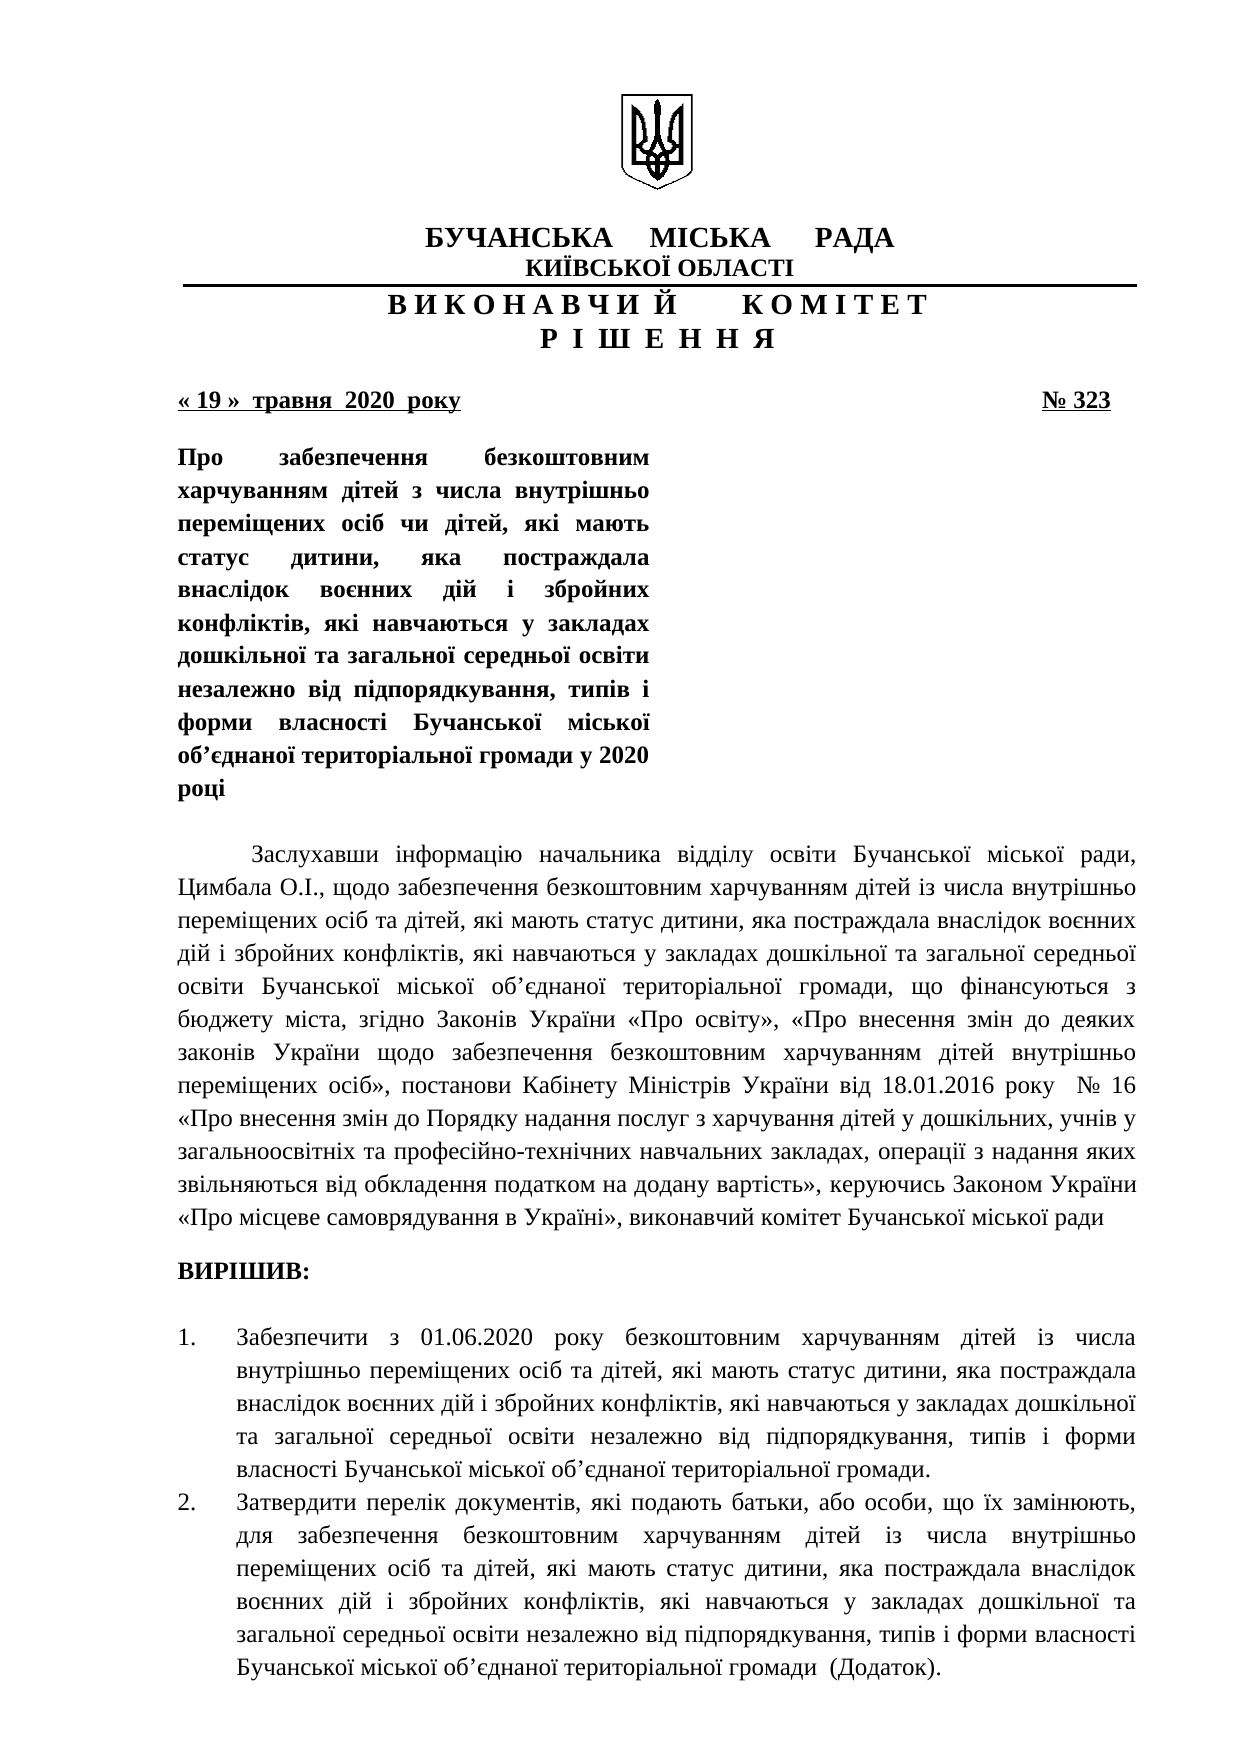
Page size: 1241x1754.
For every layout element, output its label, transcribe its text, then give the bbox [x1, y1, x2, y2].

subtitle Р І Ш Е Н Н Я [177, 321, 1137, 354]
subtitle В И К О Н А В Ч И Й К О М І Т Е Т [177, 287, 1137, 321]
text Про забезпечення безкоштовним харчуванням дітей з числа внутрішньо переміщених осіб чи дітей, які мають статус дитини, яка постраждала внаслідок воєнних дій і збройних конфліктів, які навчаються у закладах дошкільної та загальної середньої освіти незалежно від підпорядкування, типів і форми власності Бучанської міської об’єднаної територіальної громади у 2020 році [177, 442, 650, 801]
text Заслухавши інформацію начальника відділу освіти Бучанської міської ради, Цимбала О.І., щодо забезпечення безкоштовним харчуванням дітей із числа внутрішньо переміщених осіб та дітей, які мають статус дитини, яка постраждала внаслідок воєнних дій і збройних конфліктів, які навчаються у закладах дошкільної та загальної середньої освіти Бучанської міської об’єднаної територіальної громади, що фінансуються з бюджету міста, згідно Законів України «Про освіту», «Про внесення змін до деяких законів України щодо забезпечення безкоштовним харчуванням дітей внутрішньо переміщених осіб», постанови Кабінету Міністрів України від 18.01.2016 року № 16 «Про внесення змін до Порядку надання послуг з харчування дітей у дошкільних, учнів у загальноосвітніх та професійно-технічних навчальних закладах, операції з надання яких звільняються від обкладення податком на додану вартість», керуючись Законом України «Про місцеве самоврядування в Україні», виконавчий комітет Бучанської міської ради [177, 839, 1137, 1231]
subtitle КИЇВСЬКОЇ ОБЛАСТІ [183, 253, 1137, 284]
text ВИРІШИВ: [177, 1256, 1137, 1284]
text БУЧАНСЬКА МІСЬКА РАДА [183, 220, 1137, 253]
list Забезпечити з 01.06.2020 року безкоштовним харчуванням дітей із числа внутрішньо переміщених осіб та дітей, які мають статус дитини, яка постраждала внаслідок воєнних дій і збройних конфліктів, які навчаються у закладах дошкільної та загальної середньої освіти незалежно від підпорядкування, типів і форми власності Бучанської міської об’єднаної територіальної громади. [177, 1322, 1137, 1483]
list Затвердити перелік документів, які подають батьки, або особи, що їх замінюють, для забезпечення безкоштовним харчуванням дітей із числа внутрішньо переміщених осіб та дітей, які мають статус дитини, яка постраждала внаслідок воєнних дій і збройних конфліктів, які навчаються у закладах дошкільної та загальної середньої освіти незалежно від підпорядкування, типів і форми власності Бучанської міської об’єднаної територіальної громади (Додаток). [177, 1487, 1137, 1681]
text « 19 » травня 2020 року № 323 [177, 385, 1137, 414]
